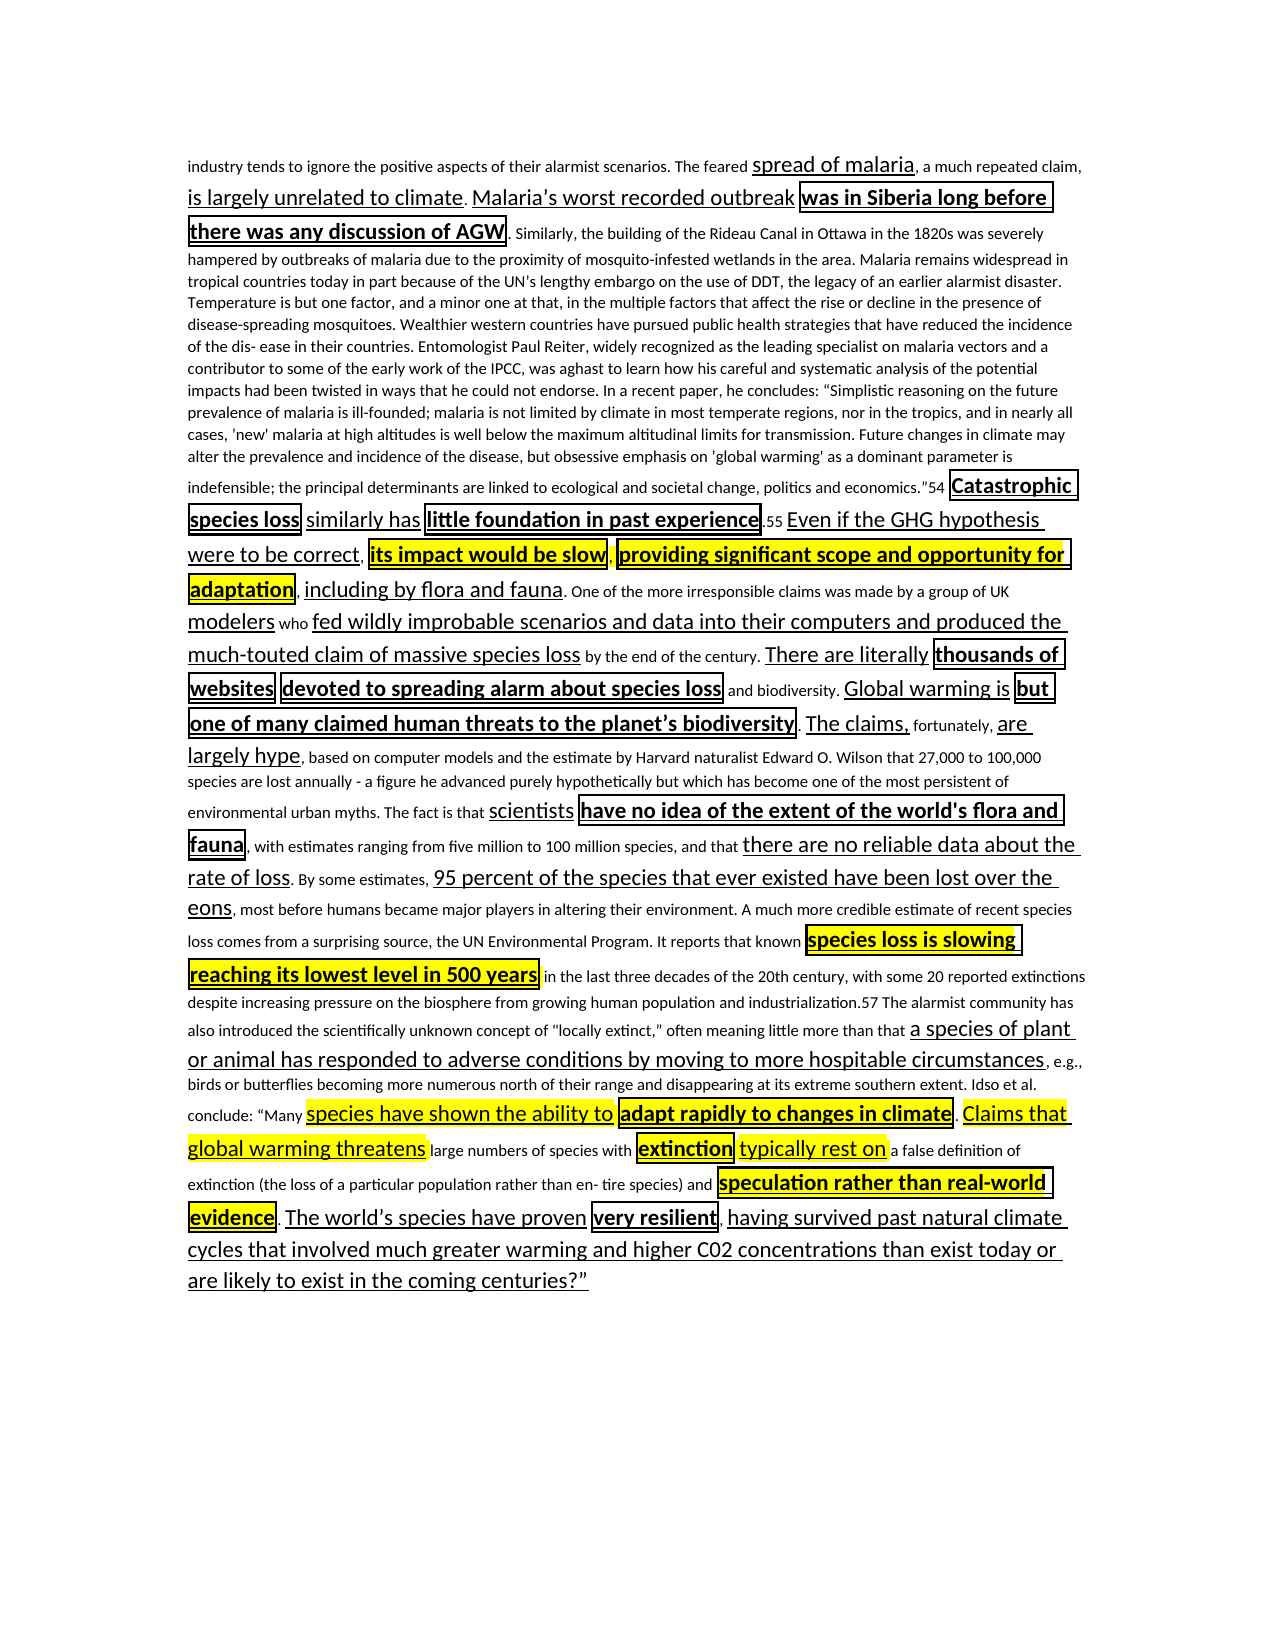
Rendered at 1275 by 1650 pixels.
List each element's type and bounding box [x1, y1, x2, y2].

text [187, 150, 1087, 1294]
